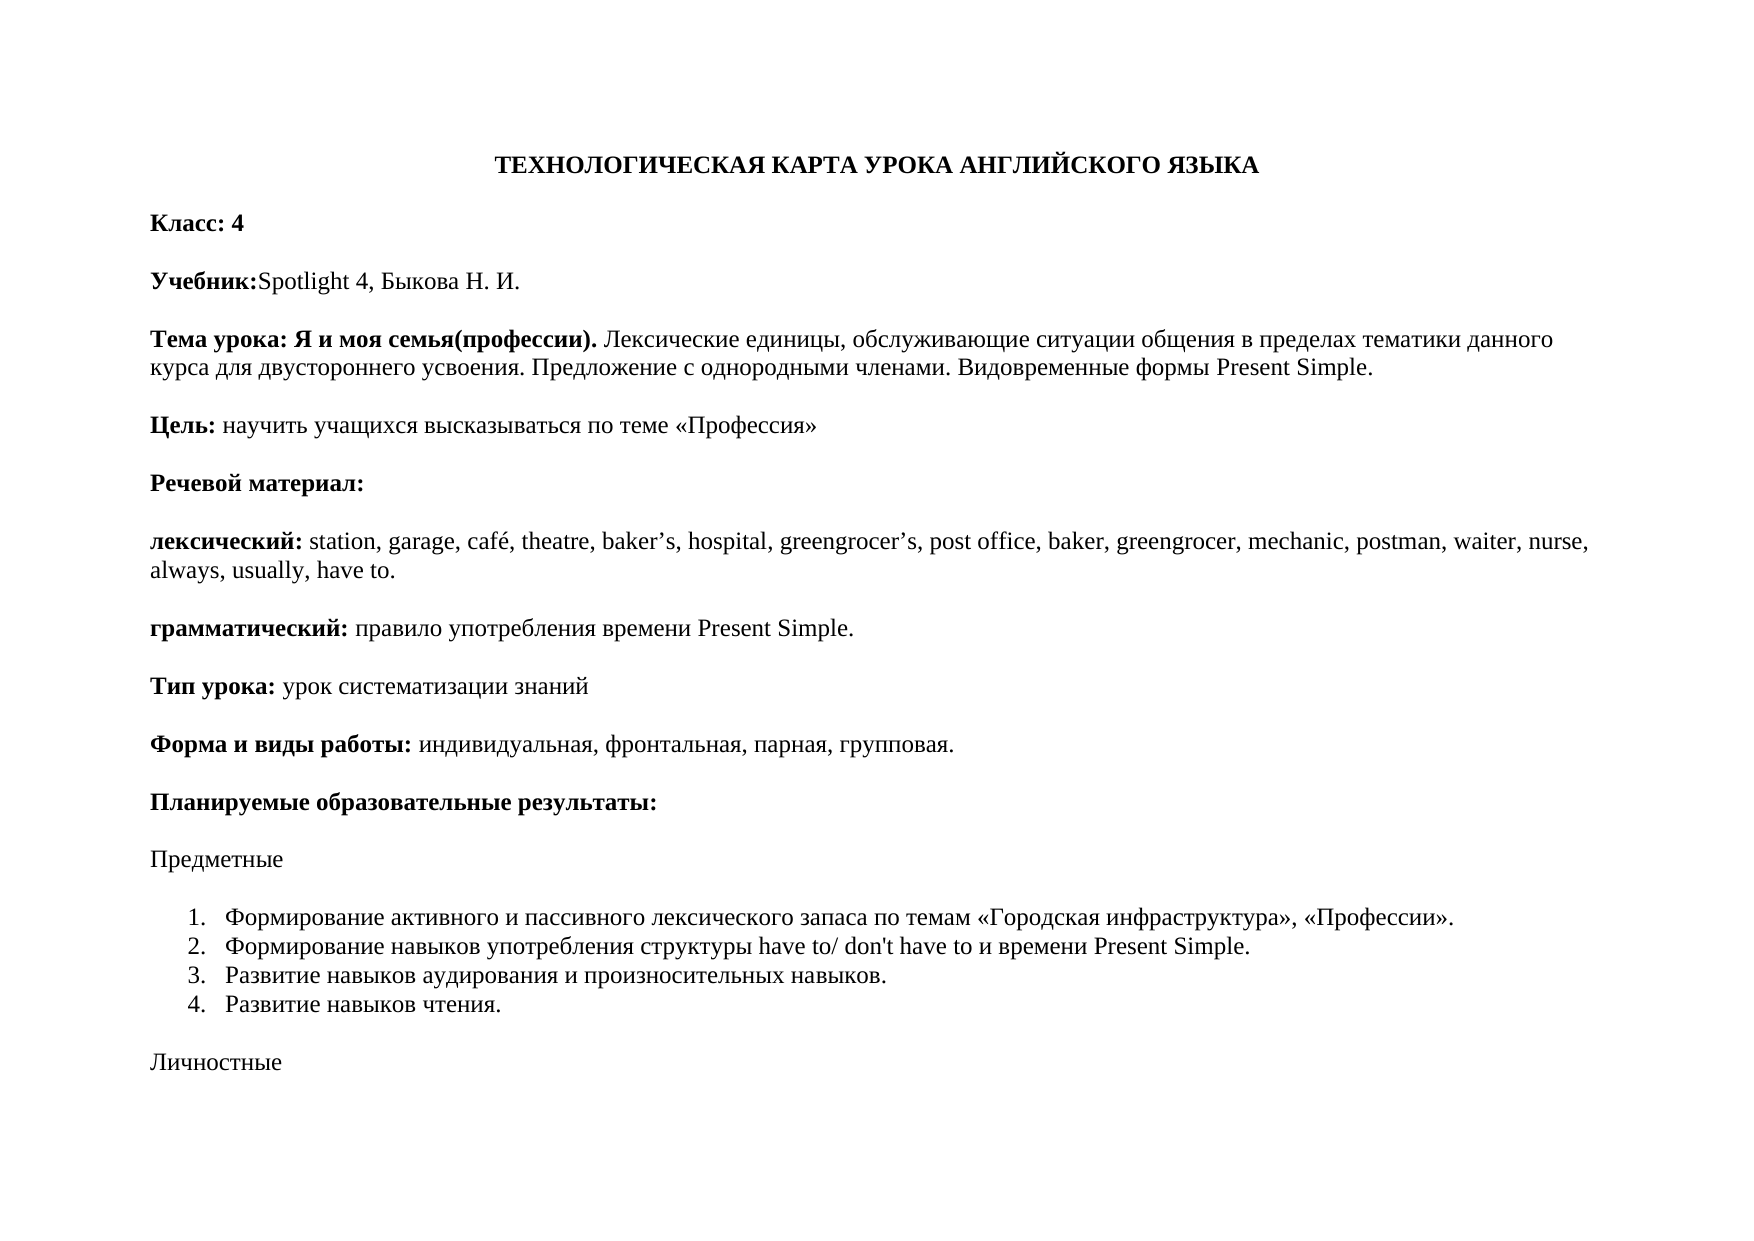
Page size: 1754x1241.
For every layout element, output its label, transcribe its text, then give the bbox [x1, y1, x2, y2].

text ТЕХНОЛОГИЧЕСКАЯ КАРТА УРОКА АНГЛИЙСКОГО ЯЗЫКА [150, 150, 1604, 179]
list Развитие навыков аудирования и произносительных навыков. [187, 960, 1604, 989]
text Цель: научить учащихся высказываться по теме «Профессия» [150, 410, 1604, 439]
list Формирование навыков употребления структуры have to/ don't have to и времени Present Simple. [187, 931, 1604, 960]
text Речевой материал: [150, 468, 1604, 497]
text Учебник:Spotlight 4, Быкова Н. И. [150, 266, 1604, 294]
text Тип урока: урок систематизации знаний [150, 671, 1604, 699]
text Тема урока: Я и моя семья(профессии). Лексические единицы, обслуживающие ситуации общения в пределах тематики данного курса для двустороннего усвоения. Предложение с однородными членами. Видовременные формы Present Simple. [150, 324, 1604, 381]
text лексический: station, garage, café, theatre, baker’s, hospital, greengrocer’s, post office, baker, greengrocer, mechanic, postman, waiter, nurse, always, usually, have to. [150, 526, 1604, 584]
list Формирование активного и пассивного лексического запаса по темам «Городская инфраструктура», «Профессии». [187, 902, 1604, 931]
text Планируемые образовательные результаты: [150, 787, 1604, 815]
text Личностные [150, 1047, 1604, 1075]
text Класс: 4 [150, 208, 1604, 237]
text грамматический: правило употребления времени Present Simple. [150, 613, 1604, 642]
text Предметные [150, 844, 1604, 873]
text Форма и виды работы: индивидуальная, фронтальная, парная, групповая. [150, 729, 1604, 757]
list Развитие навыков чтения. [187, 989, 1604, 1017]
